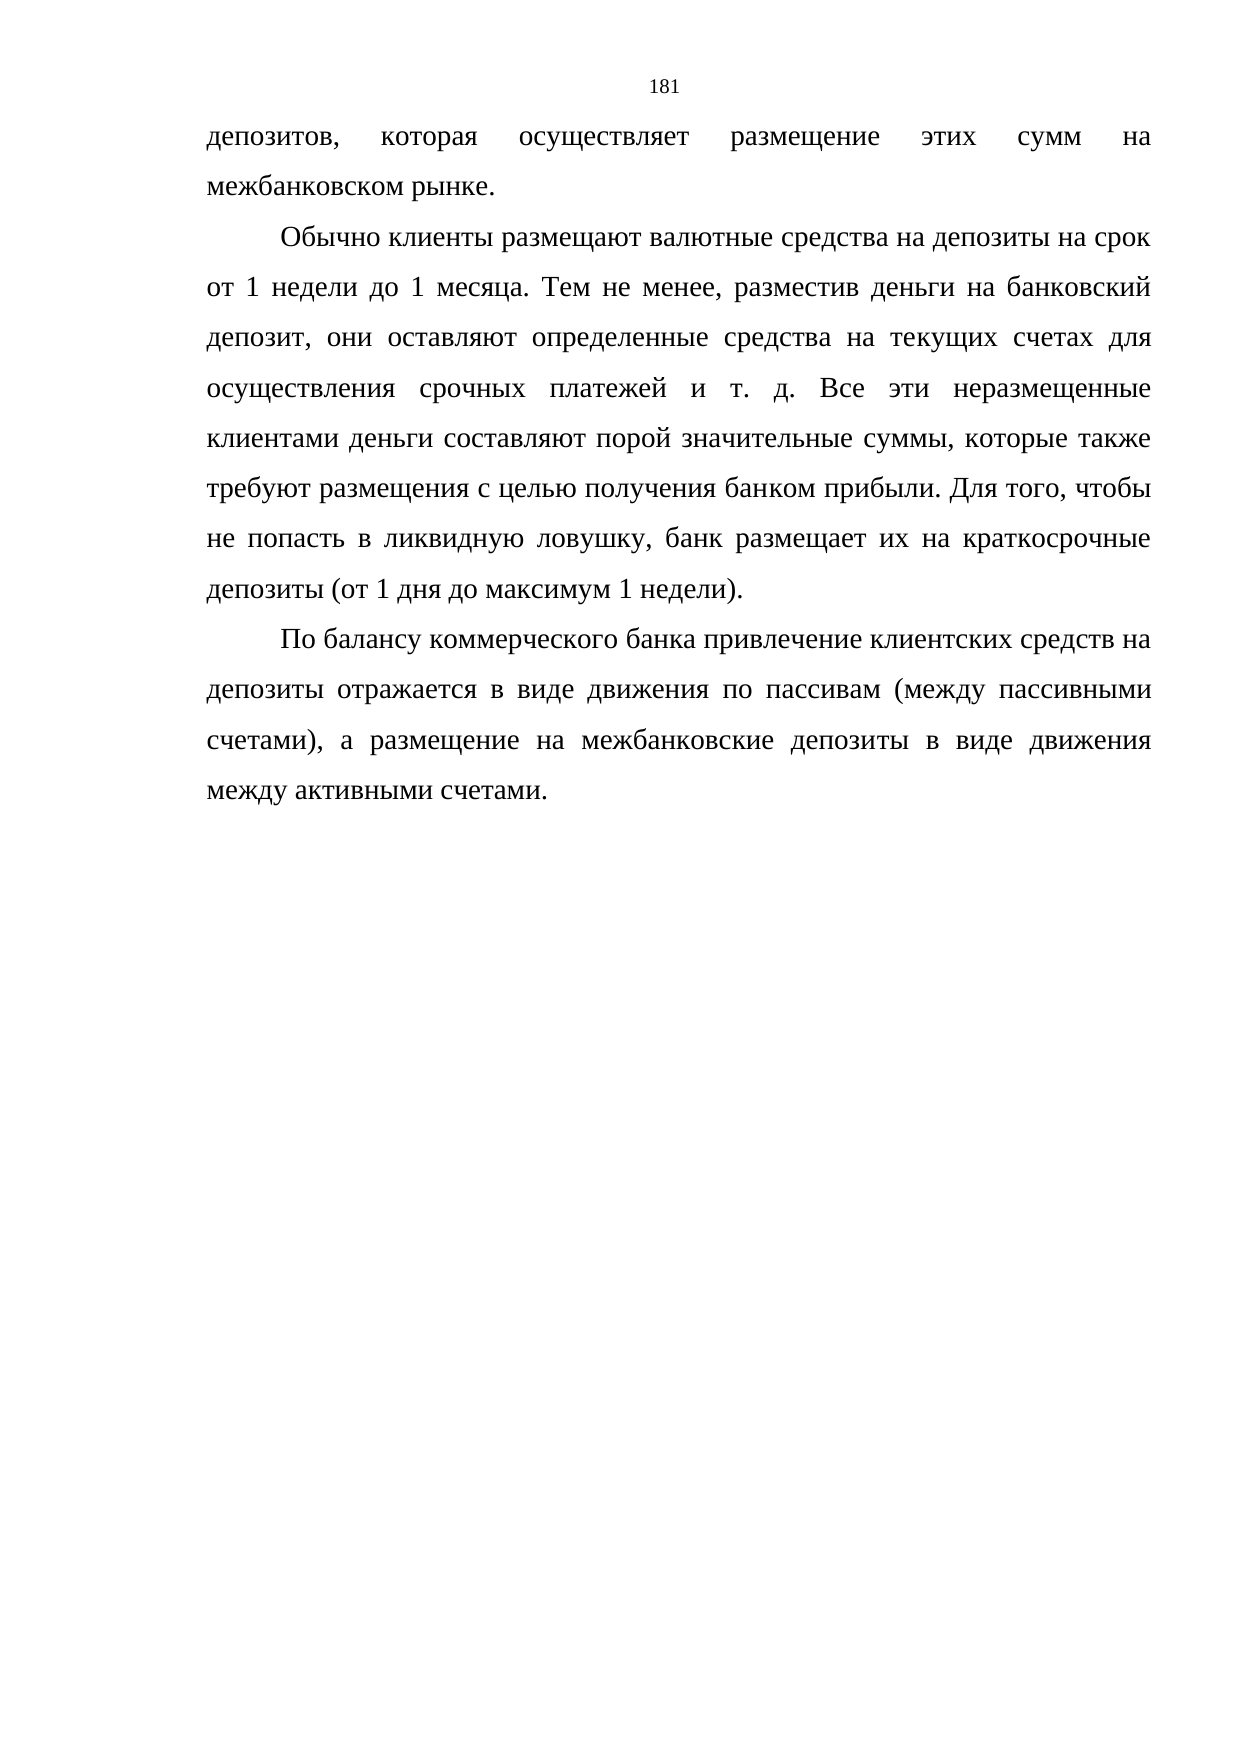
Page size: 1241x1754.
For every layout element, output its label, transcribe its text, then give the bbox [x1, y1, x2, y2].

text Обычно клиенты размещают валютные средства на депозиты на срок от 1 недели до 1 месяца. Тем не менее, разместив деньги на банковский депозит, они оставляют определенные средства на текущих счетах для осуществления срочных платежей и т. д. Все эти неразмещенные клиентами деньги составляют порой значительные суммы, которые также требуют размещения с целью получения банком прибыли. Для того, чтобы не попасть в ликвидную ловушку, банк размещает их на краткосрочные депозиты (от 1 дня до максимум 1 недели). [206, 219, 1152, 604]
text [206, 118, 1152, 202]
text По балансу коммерческого банка привлечение клиентских средств на депозиты отражается в виде движения по пассивам (между пассивными счетами), а размещение на межбанковские депозиты в виде движения между активными счетами. [206, 621, 1152, 806]
